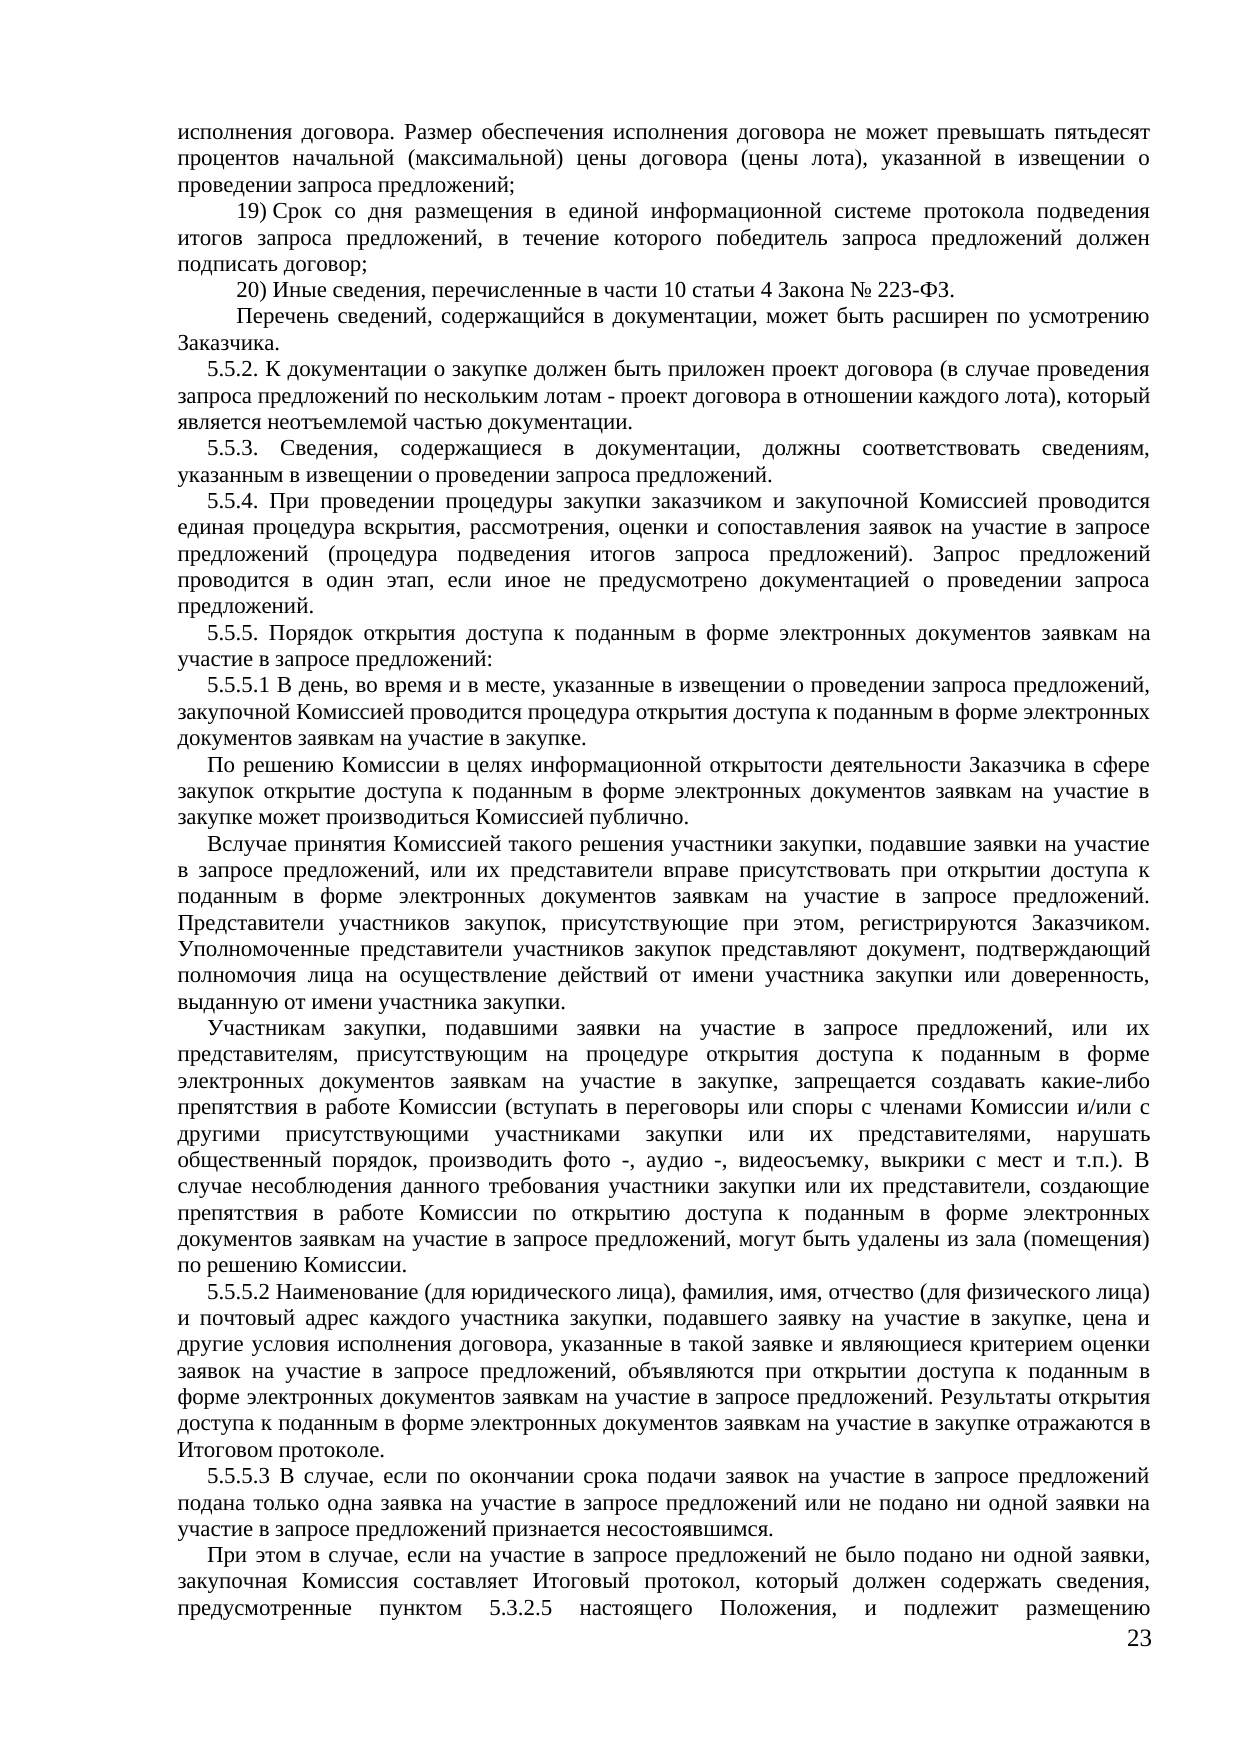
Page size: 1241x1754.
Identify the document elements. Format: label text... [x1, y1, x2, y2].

list 5.5.2. К документации о закупке должен быть приложен проект договора (в случае проведения запроса предложений по нескольким лотам - проект договора в отношении каждого лота), который является неотъемлемой частью документации. [177, 355, 1152, 434]
text 5.5.5.2 Наименование (для юридического лица), фамилия, имя, отчество (для физического лица) и почтовый адрес каждого участника закупки, подавшего заявку на участие в закупке, цена и другие условия исполнения договора, указанные в такой заявке и являющиеся критерием оценки заявок на участие в запросе предложений, объявляются при открытии доступа к поданным в форме электронных документов заявкам на участие в запросе предложений. Результаты открытия доступа к поданным в форме электронных документов заявкам на участие в закупке отражаются в Итоговом протоколе. [177, 1278, 1152, 1462]
text 5.5.3. Сведения, содержащиеся в документации, должны соответствовать сведениям, указанным в извещении о проведении запроса предложений. [177, 434, 1152, 487]
text 19) Срок со дня размещения в единой информационной системе протокола подведения итогов запроса предложений, в течение которого победитель запроса предложений должен подписать договор; [177, 197, 1152, 276]
text 5.5.5. Порядок открытия доступа к поданным в форме электронных документов заявкам на участие в запросе предложений: [177, 619, 1152, 672]
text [177, 118, 1152, 197]
text 5.5.5.3 В случае, если по окончании срока подачи заявок на участие в запросе предложений подана только одна заявка на участие в запросе предложений или не подано ни одной заявки на участие в запросе предложений признается несостоявшимся. [177, 1462, 1152, 1541]
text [177, 1541, 1152, 1620]
text Участникам закупки, подавшими заявки на участие в запросе предложений, или их представителям, присутствующим на процедуре открытия доступа к поданным в форме электронных документов заявкам на участие в закупке, запрещается создавать какие-либо препятствия в работе Комиссии (вступать в переговоры или споры с членами Комиссии и/или с другими присутствующими участниками закупки или их представителями, нарушать общественный порядок, производить фото -, аудио -, видеосъемку, выкрики с мест и т.п.). В случае несоблюдения данного требования участники закупки или их представители, создающие препятствия в работе Комиссии по открытию доступа к поданным в форме электронных документов заявкам на участие в запросе предложений, могут быть удалены из зала (помещения) по решению Комиссии. [177, 1014, 1152, 1278]
text По решению Комиссии в целях информационной открытости деятельности Заказчика в сфере закупок открытие доступа к поданным в форме электронных документов заявкам на участие в закупке может производиться Комиссией публично. [177, 751, 1152, 830]
text 5.5.4. При проведении процедуры закупки заказчиком и закупочной Комиссией проводится единая процедура вскрытия, рассмотрения, оценки и сопоставления заявок на участие в запросе предложений (процедура подведения итогов запроса предложений). Запрос предложений проводится в один этап, если иное не предусмотрено документацией о проведении запроса предложений. [177, 487, 1152, 619]
list 20) Иные сведения, перечисленные в части 10 статьи 4 Закона № 223-ФЗ. [177, 276, 1152, 303]
text 5.5.5.1 В день, во время и в месте, указанные в извещении о проведении запроса предложений, закупочной Комиссией проводится процедура открытия доступа к поданным в форме электронных документов заявкам на участие в закупке. [177, 672, 1152, 751]
list Перечень сведений, содержащийся в документации, может быть расширен по усмотрению Заказчика. [177, 303, 1152, 355]
text Вслучае принятия Комиссией такого решения участники закупки, подавшие заявки на участие в запросе предложений, или их представители вправе присутствовать при открытии доступа к поданным в форме электронных документов заявкам на участие в запросе предложений. Представители участников закупок, присутствующие при этом, регистрируются Заказчиком. Уполномоченные представители участников закупок представляют документ, подтверждающий полномочия лица на осуществление действий от имени участника закупки или доверенность, выданную от имени участника закупки. [177, 830, 1152, 1014]
